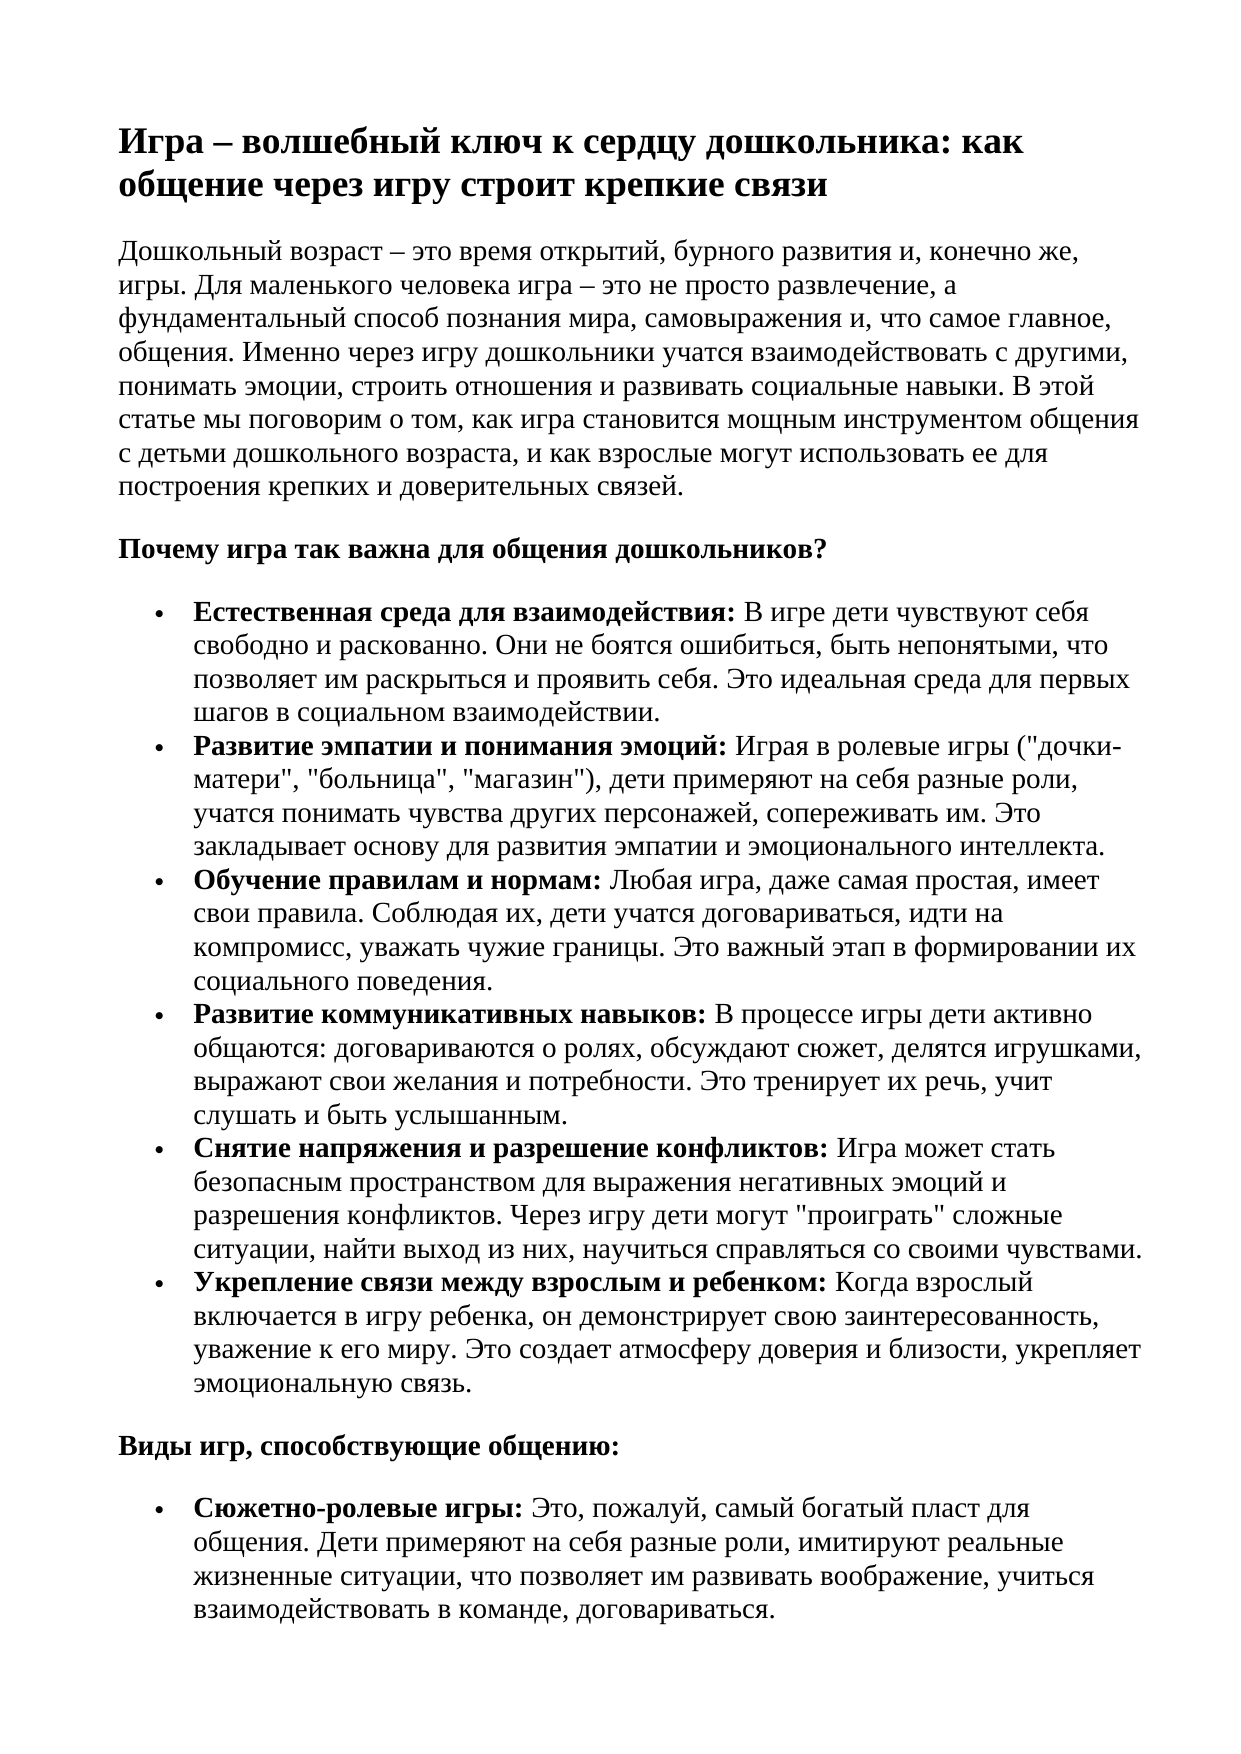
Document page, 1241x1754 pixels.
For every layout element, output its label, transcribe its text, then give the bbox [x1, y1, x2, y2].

text Виды игр, способствующие общению: [118, 1428, 1152, 1461]
text Почему игра так важна для общения дошкольников? [118, 531, 1152, 564]
list Обучение правилам и нормам: Любая игра, даже самая простая, имеет свои правила. Соблюдая их, дети учатся договариваться, идти на компромисс, уважать чужие границы. Это важный этап в формировании их социального поведения. [156, 862, 1152, 996]
list Развитие эмпатии и понимания эмоций: Играя в ролевые игры ("дочки-матери", "больница", "магазин"), дети примеряют на себя разные роли, учатся понимать чувства других персонажей, сопереживать им. Это закладывает основу для развития эмпатии и эмоционального интеллекта. [156, 728, 1152, 862]
list Развитие коммуникативных навыков: В процессе игры дети активно общаются: договариваются о ролях, обсуждают сюжет, делятся игрушками, выражают свои желания и потребности. Это тренирует их речь, учит слушать и быть услышанным. [156, 996, 1152, 1130]
list Естественная среда для взаимодействия: В игре дети чувствуют себя свободно и раскованно. Они не боятся ошибиться, быть непонятыми, что позволяет им раскрыться и проявить себя. Это идеальная среда для первых шагов в социальном взаимодействии. [156, 594, 1152, 728]
text Дошкольный возраст – это время открытий, бурного развития и, конечно же, игры. Для маленького человека игра – это не просто развлечение, а фундаментальный способ познания мира, самовыражения и, что самое главное, общения. Именно через игру дошкольники учатся взаимодействовать с другими, понимать эмоции, строить отношения и развивать социальные навыки. В этой статье мы поговорим о том, как игра становится мощным инструментом общения с детьми дошкольного возраста, и как взрослые могут использовать ее для построения крепких и доверительных связей. [118, 233, 1152, 502]
list Сюжетно-ролевые игры: Это, пожалуй, самый богатый пласт для общения. Дети примеряют на себя разные роли, имитируют реальные жизненные ситуации, что позволяет им развивать воображение, учиться взаимодействовать в команде, договариваться. [156, 1491, 1152, 1625]
text Игра – волшебный ключ к сердцу дошкольника: как общение через игру строит крепкие связи [118, 118, 1152, 204]
list Снятие напряжения и разрешение конфликтов: Игра может стать безопасным пространством для выражения негативных эмоций и разрешения конфликтов. Через игру дети могут "проиграть" сложные ситуации, найти выход из них, научиться справляться со своими чувствами. [156, 1130, 1152, 1264]
list Укрепление связи между взрослым и ребенком: Когда взрослый включается в игру ребенка, он демонстрирует свою заинтересованность, уважение к его миру. Это создает атмосферу доверия и близости, укрепляет эмоциональную связь. [156, 1264, 1152, 1399]
